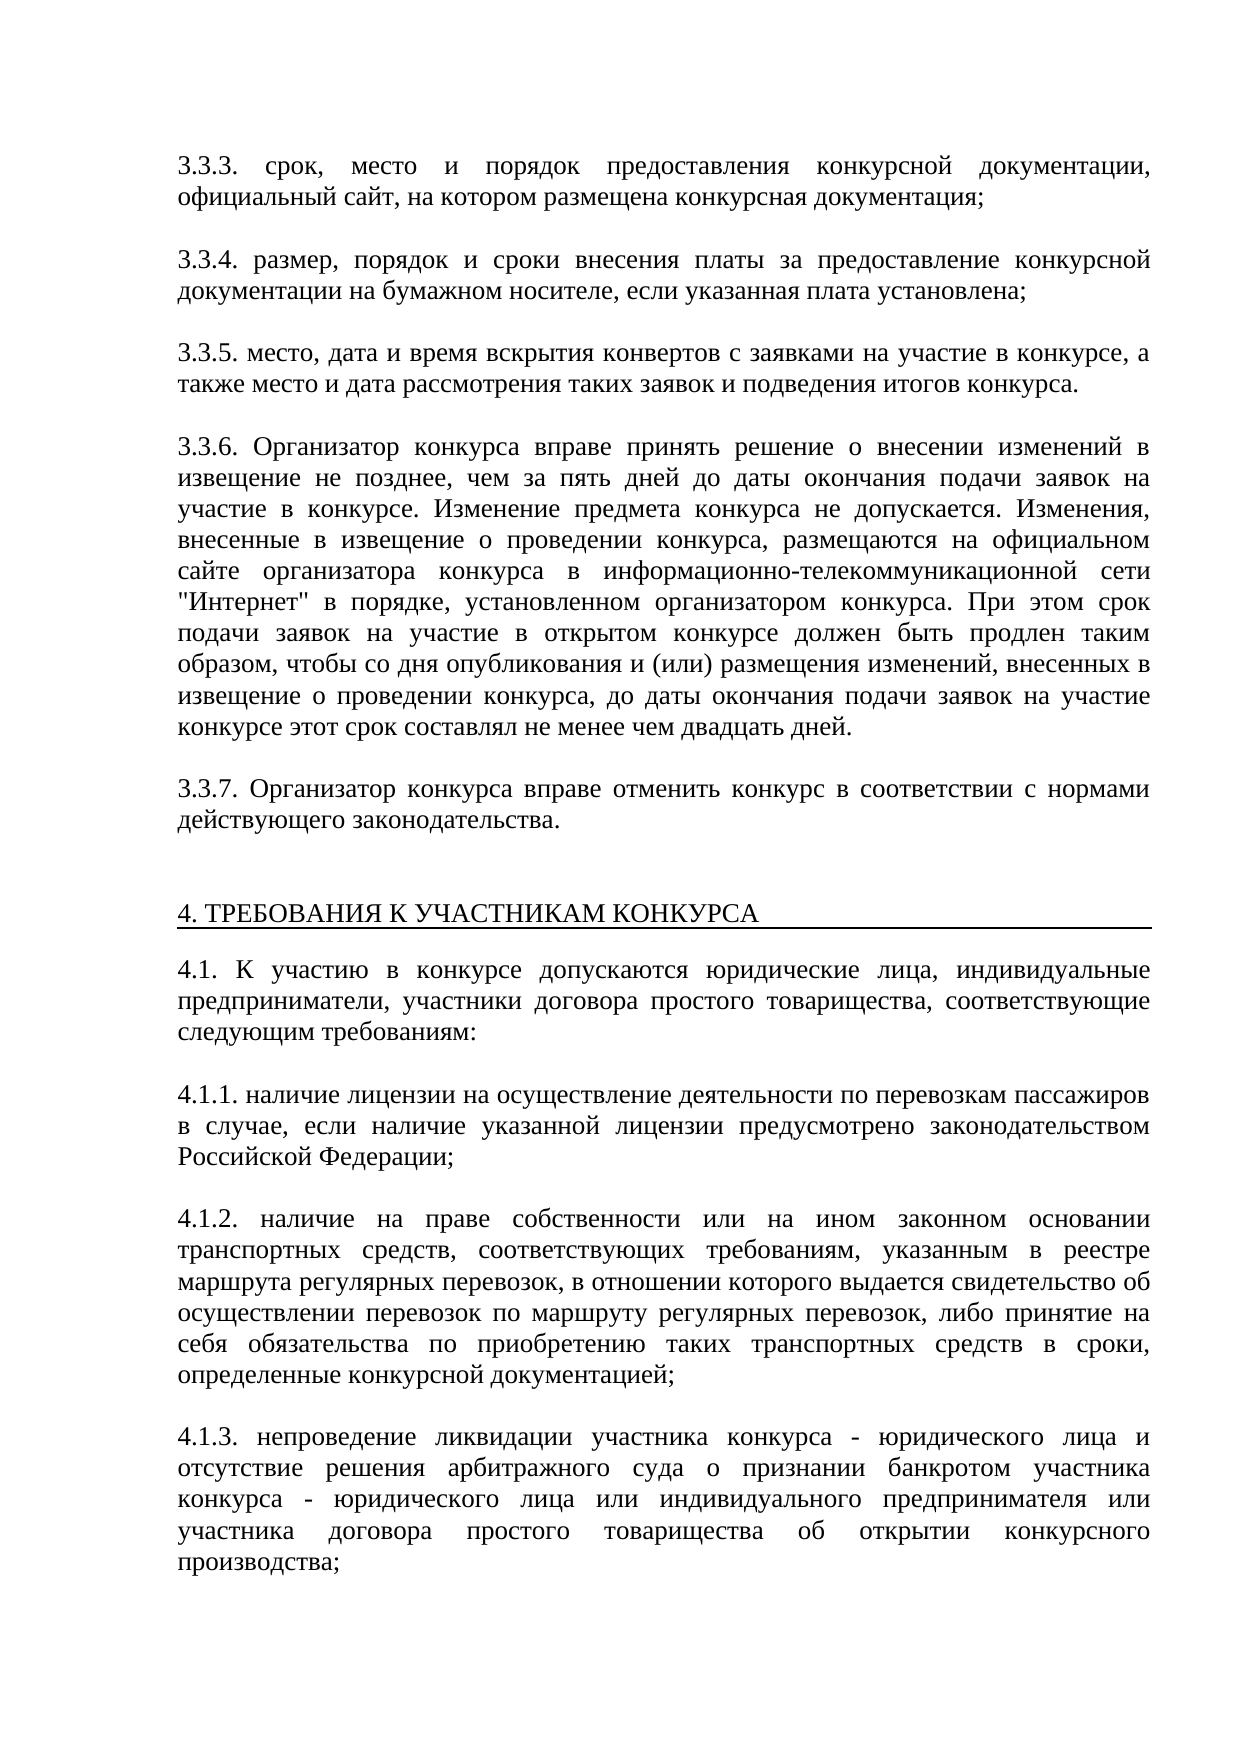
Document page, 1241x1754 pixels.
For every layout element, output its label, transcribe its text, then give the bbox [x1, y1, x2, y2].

text 4. ТРЕБОВАНИЯ К УЧАСТНИКАМ КОНКУРСА [177, 897, 1152, 927]
text 4.1.3. непроведение ликвидации участника конкурса - юридического лица и отсутствие решения арбитражного суда о признании банкротом участника конкурса - юридического лица или индивидуального предпринимателя или участника договора простого товарищества об открытии конкурсного производства; [177, 1389, 1152, 1576]
text 3.3.7. Организатор конкурса вправе отменить конкурс в соответствии с нормами действующего законодательства. [177, 741, 1152, 834]
text 4.1.2. наличие на праве собственности или на ином законном основании транспортных средств, соответствующих требованиям, указанным в реестре маршрута регулярных перевозок, в отношении которого выдается свидетельство об осуществлении перевозок по маршруту регулярных перевозок, либо принятие на себя обязательства по приобретению таких транспортных средств в сроки, определенные конкурсной документацией; [177, 1171, 1152, 1389]
text 3.3.3. срок, место и порядок предоставления конкурсной документации, официальный сайт, на котором размещена конкурсная документация; [177, 118, 1152, 212]
text 4.1. К участию в конкурсе допускаются юридические лица, индивидуальные предприниматели, участники договора простого товарищества, соответствующие следующим требованиям: [177, 929, 1152, 1047]
text 3.3.5. место, дата и время вскрытия конвертов с заявками на участие в конкурсе, а также место и дата рассмотрения таких заявок и подведения итогов конкурса. [177, 305, 1152, 398]
text 3.3.6. Организатор конкурса вправе принять решение о внесении изменений в извещение не позднее, чем за пять дней до даты окончания подачи заявок на участие в конкурсе. Изменение предмета конкурса не допускается. Изменения, внесенные в извещение о проведении конкурса, размещаются на официальном сайте организатора конкурса в информационно-телекоммуникационной сети "Интернет" в порядке, установленном организатором конкурса. При этом срок подачи заявок на участие в открытом конкурсе должен быть продлен таким образом, чтобы со дня опубликования и (или) размещения изменений, внесенных в извещение о проведении конкурса, до даты окончания подачи заявок на участие конкурсе этот срок составлял не менее чем двадцать дней. [177, 398, 1152, 741]
text 4.1.1. наличие лицензии на осуществление деятельности по перевозкам пассажиров в случае, если наличие указанной лицензии предусмотрено законодательством Российской Федерации; [177, 1047, 1152, 1171]
text 3.3.4. размер, порядок и сроки внесения платы за предоставление конкурсной документации на бумажном носителе, если указанная плата установлена; [177, 212, 1152, 305]
